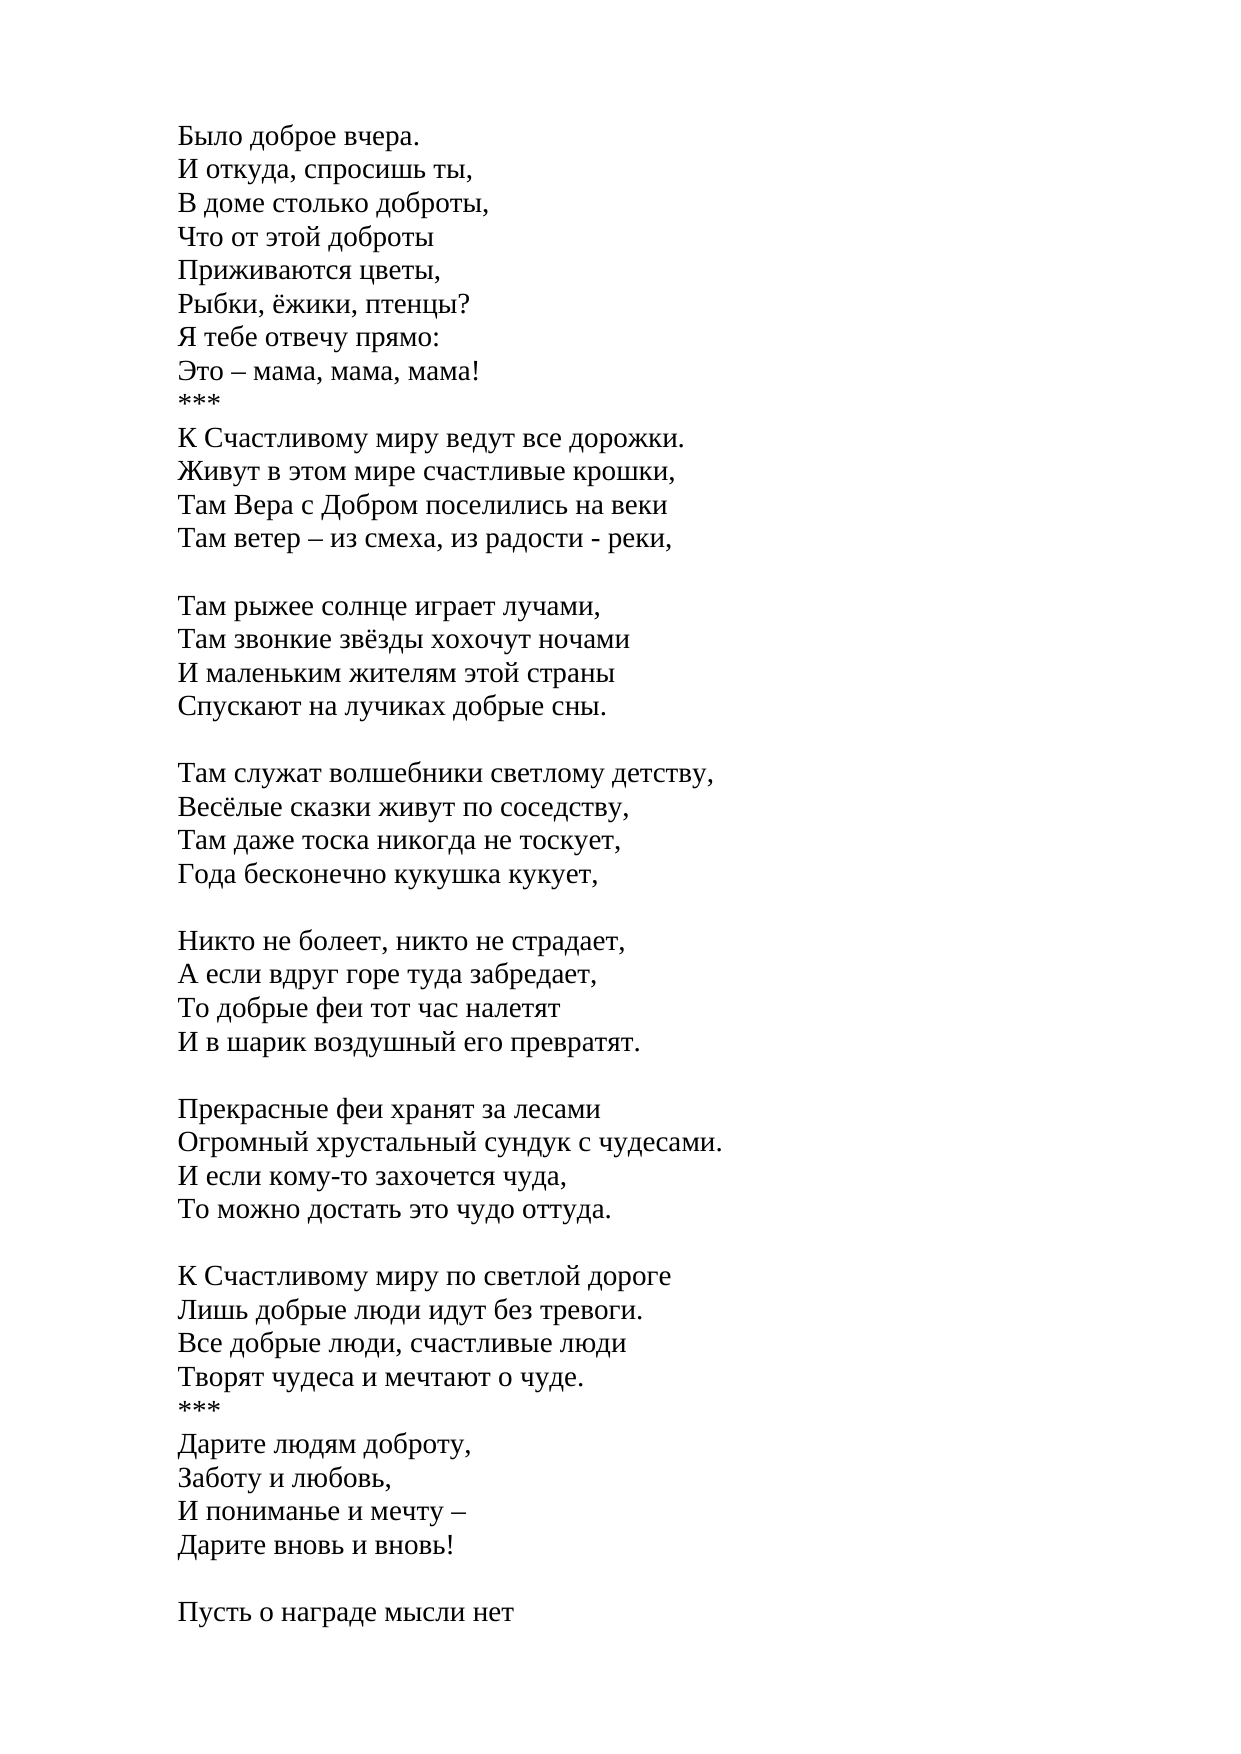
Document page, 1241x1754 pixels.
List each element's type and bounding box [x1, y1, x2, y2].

text [177, 118, 1152, 1627]
